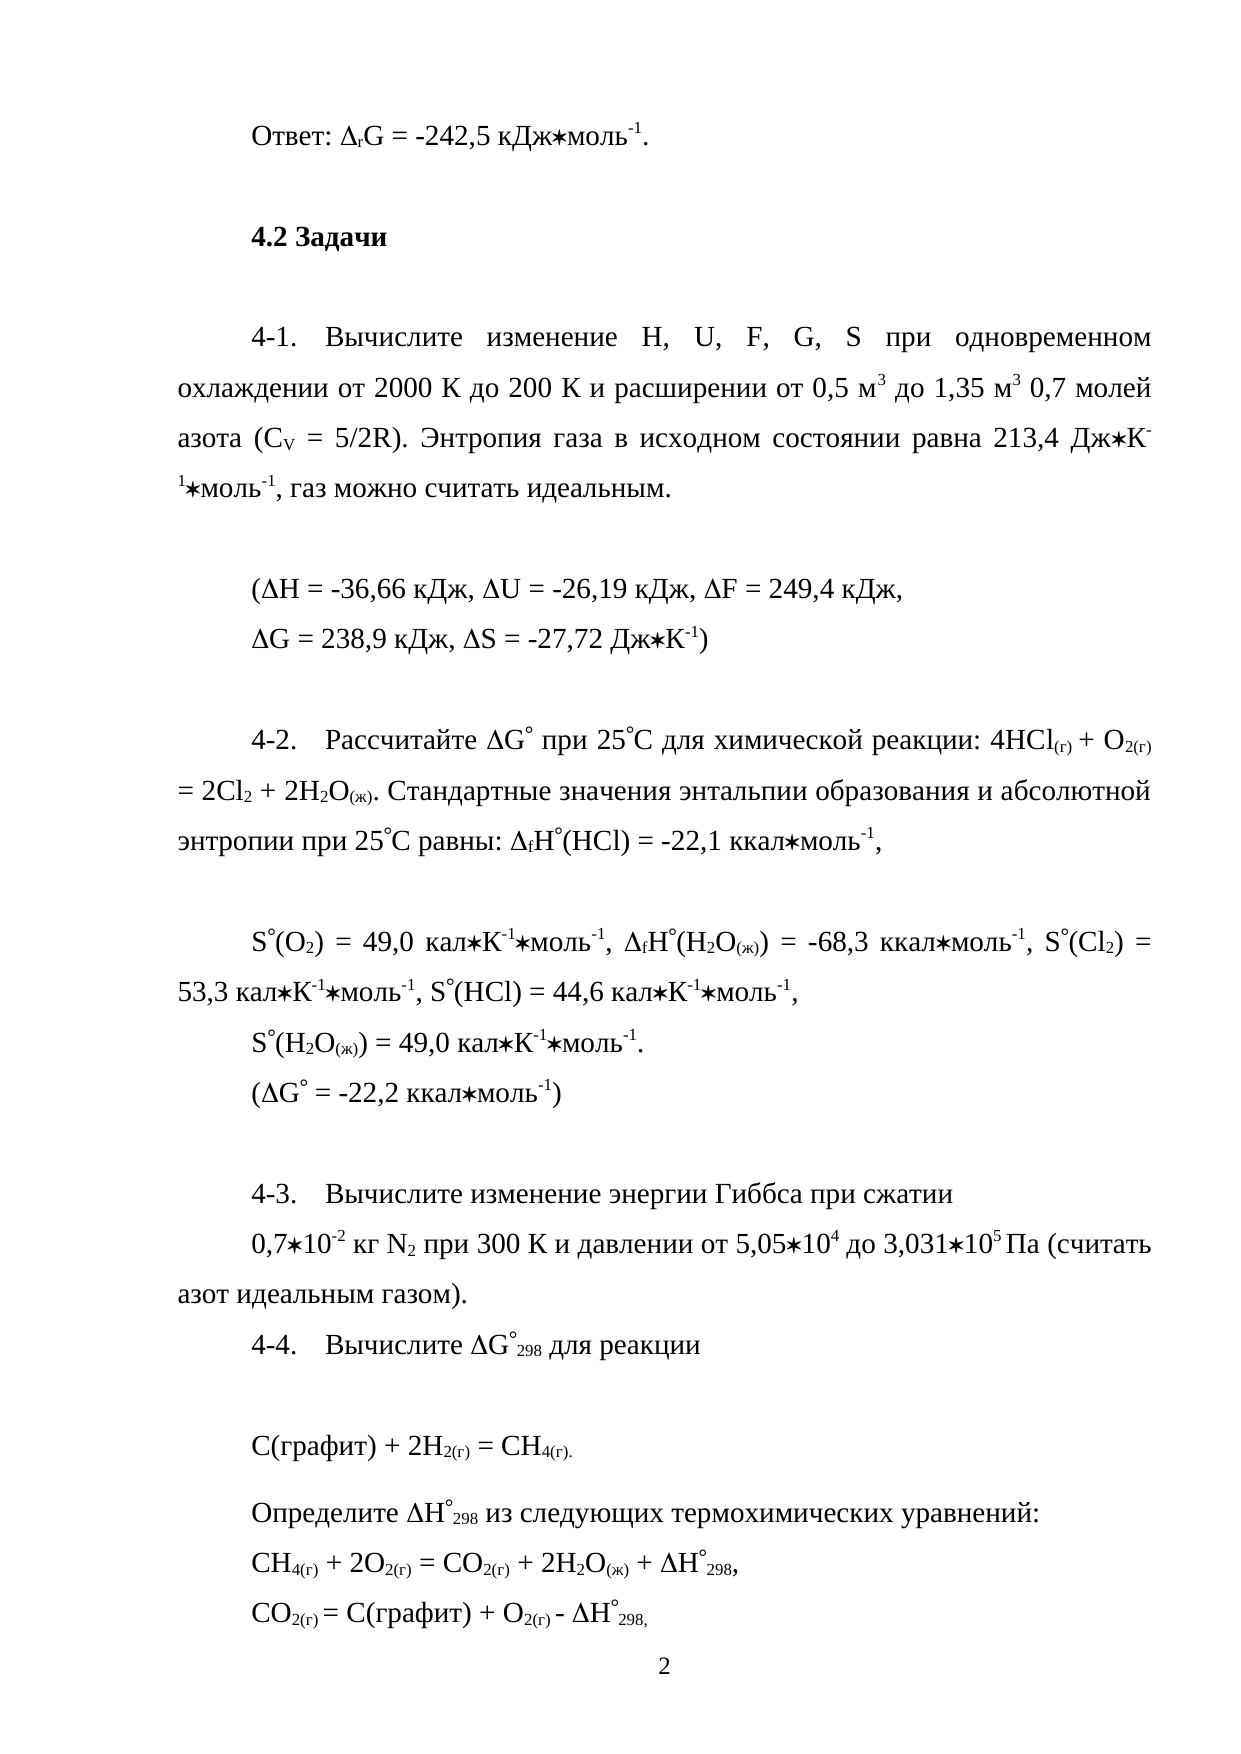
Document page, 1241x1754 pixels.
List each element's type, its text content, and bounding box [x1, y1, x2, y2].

text S(O2) = 49,0 калК-1моль-1, fН(Н2О(ж)) = -68,3 ккалмоль-1, S(Сl2) = 53,3 калК-1моль-1, S(НCl) = 44,6 калК-1моль-1, [177, 924, 1152, 1008]
text (Н = -36,66 кДж, U = -26,19 кДж, F = 249,4 кДж, [177, 571, 1152, 605]
text 4.2 Задачи [177, 219, 1152, 252]
text S(Н2O(ж)) = 49,0 калК-1моль-1. [177, 1025, 1152, 1058]
text СН4(г) + 2О2(г) = СО2(г) + 2Н2О(ж) + Н298, [177, 1545, 1152, 1579]
text G = 238,9 кДж, S = -27,72 ДжК-1) [177, 622, 1152, 655]
text (G = -22,2 ккалмоль-1) [177, 1075, 1152, 1109]
text Ответ: rG = -242,5 кДжмоль-1. [177, 118, 1152, 152]
text 0,710- N2 при 300 К и давлении от 5,05104 до 3,031105 Па (считать азот идеальным газом). [177, 1226, 1152, 1310]
list Вычислите G298 для реакции [177, 1327, 1152, 1361]
list Вычислите изменение Н, U, F, G, S при одновременном охлаждении от 2000 К до 200 К и расширении от до 0,7 молей азота (СV = 5/2R). Энтропия газа в исходном состоянии равна 213,4 ДжК-1моль-1, газ можно считать идеальным. [177, 319, 1152, 504]
list Рассчитайте G при 25С для химической реакции: 4НСl(г) + О2(г) = 2Cl2 + 2Н2О(ж). Стандартные значения энтальпии образования и абсолютной энтропии при 25С равны: fН(НСl) = -22,1 ккалмоль-1, [177, 722, 1152, 857]
text Определите Н298 из следующих термохимических уравнений: [177, 1495, 1152, 1528]
text С(графит) + 2Н2(г) = СН4(г). [177, 1428, 1152, 1461]
text СО2(г) = С(графит) + О2(г) - Н298, [177, 1596, 1152, 1629]
list Вычислите изменение энергии Гиббса при сжатии [177, 1176, 1152, 1209]
